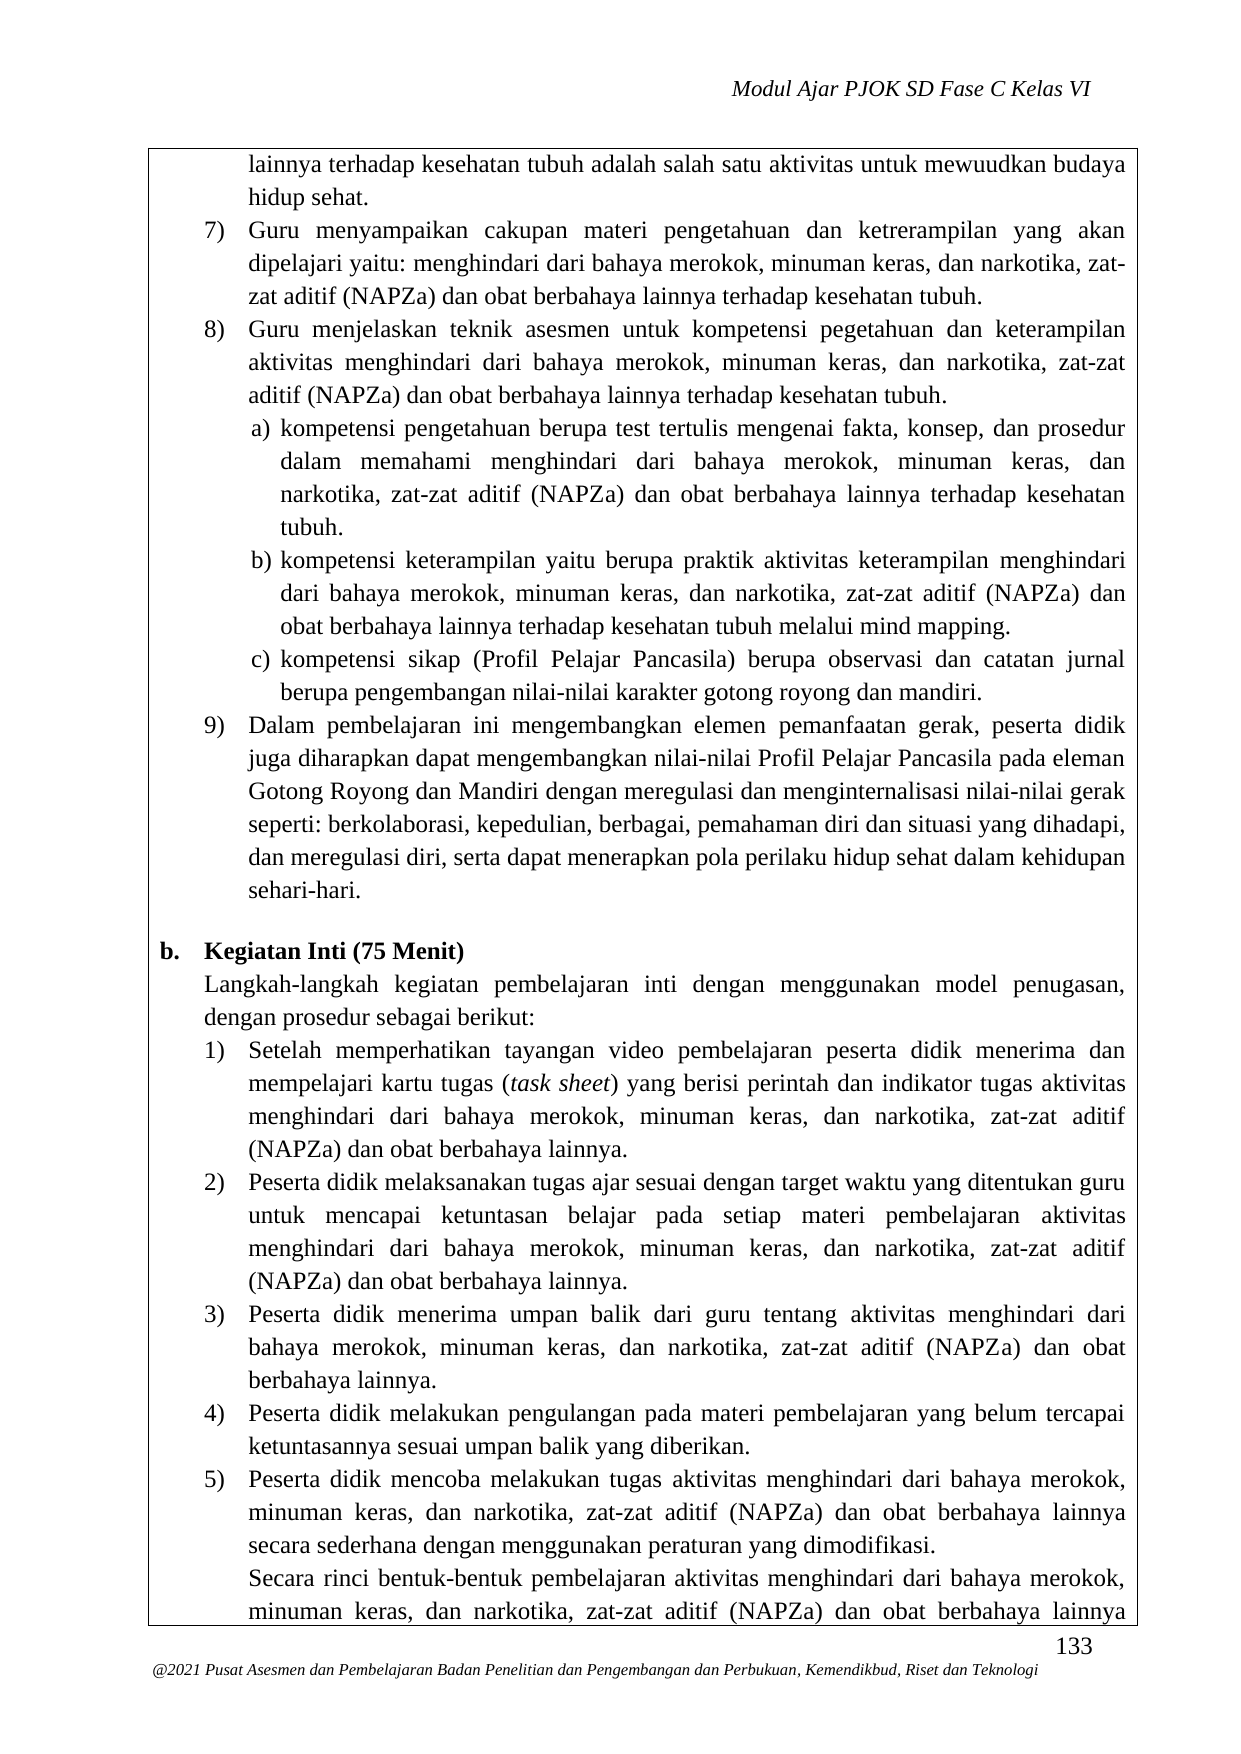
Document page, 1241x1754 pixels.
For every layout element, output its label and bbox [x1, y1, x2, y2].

table_cell [149, 149, 1137, 1625]
